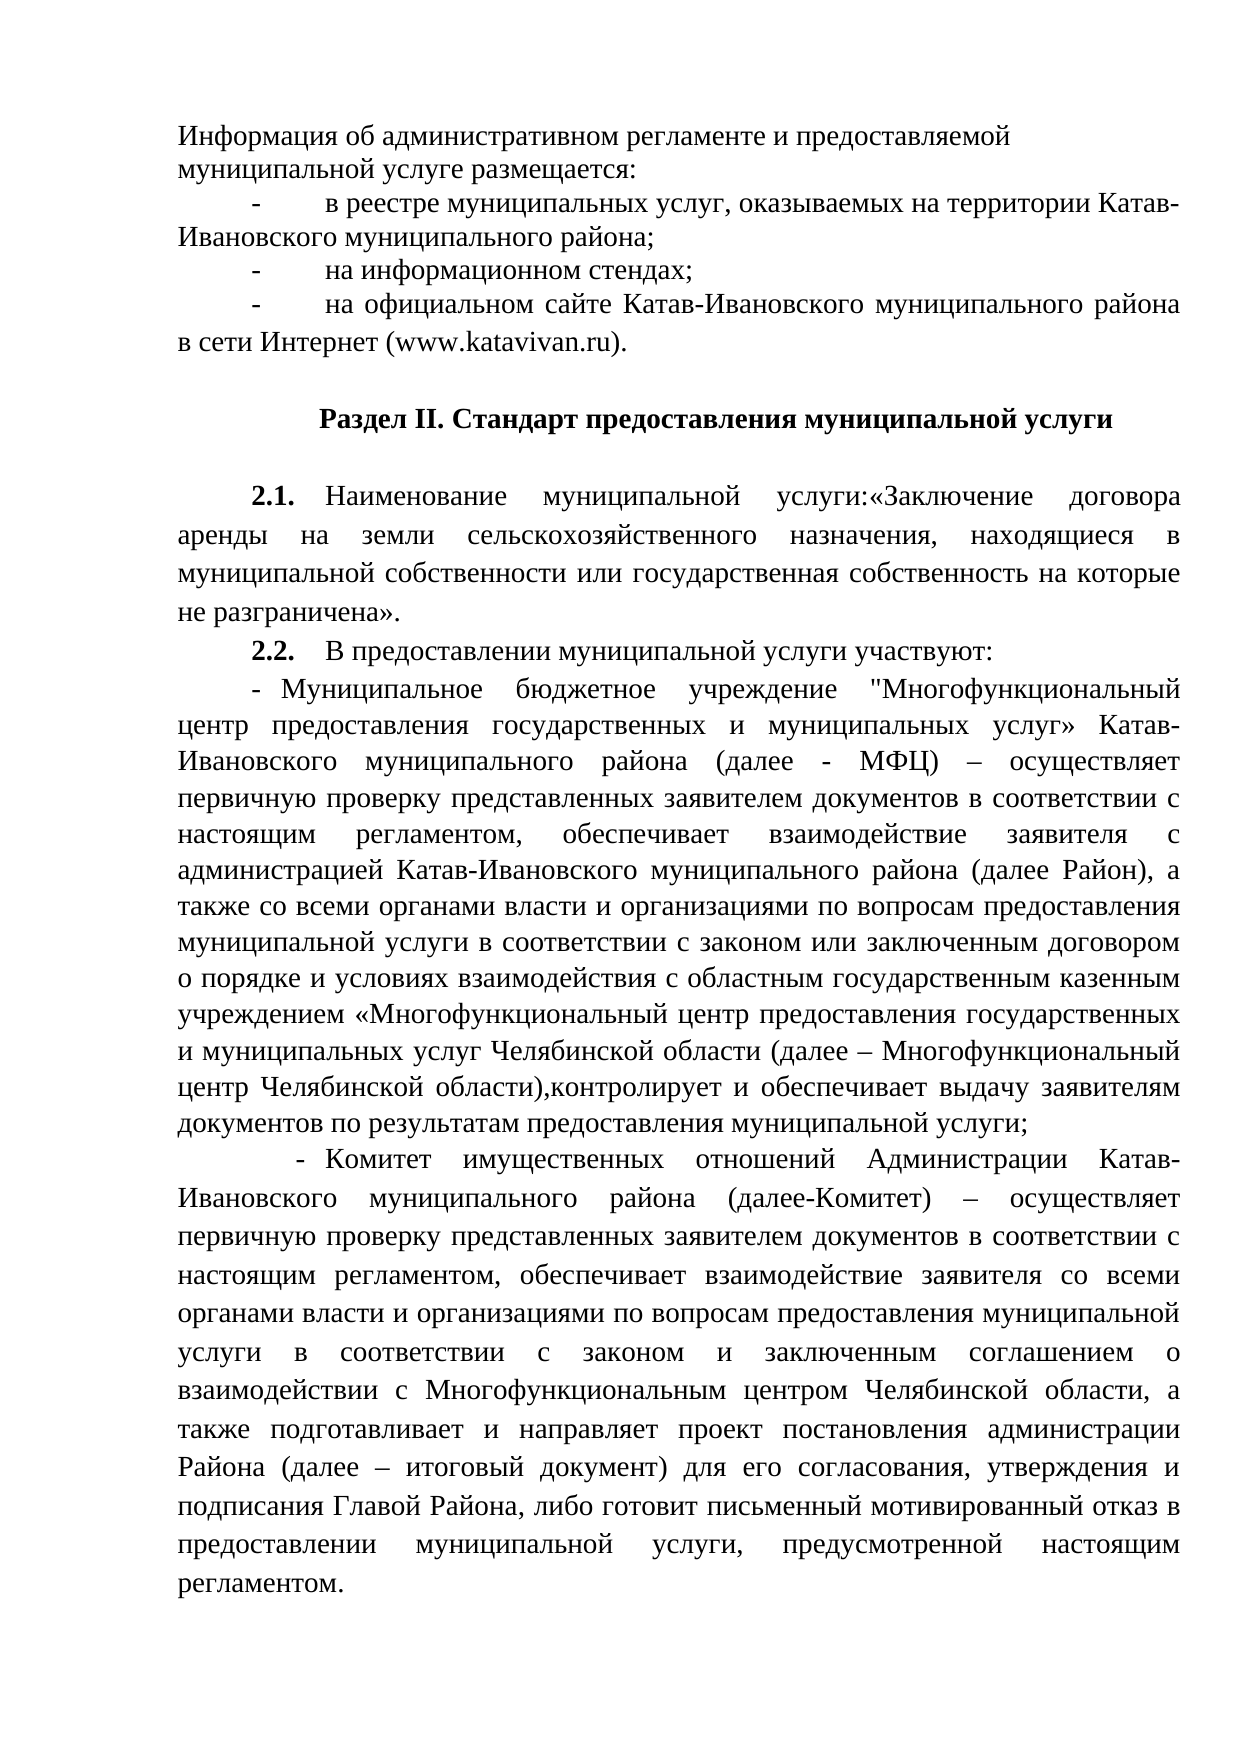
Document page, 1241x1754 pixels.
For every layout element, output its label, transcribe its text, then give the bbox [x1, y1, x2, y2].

text Информация об административном регламенте и предоставляемой муниципальной услуге размещается: [177, 118, 1181, 185]
text Раздел II. Стандарт предоставления муниципальной услуги [177, 401, 1181, 435]
text - Комитет имущественных отношений Администрации Катав-Ивановского муниципального района (далее-Комитет) – осуществляет первичную проверку представленных заявителем документов в соответствии с настоящим регламентом, обеспечивает взаимодействие заявителя со всеми органами власти и организациями по вопросам предоставления муниципальной услуги в соответствии с законом и заключенным соглашением о взаимодействии с Многофункциональным центром Челябинской области, а также подготавливает и направляет проект постановления администрации Района (далее – итоговый документ) для его согласования, утверждения и подписания Главой Района, либо готовит письменный мотивированный отказ в предоставлении муниципальной услуги, предусмотренной настоящим регламентом. [177, 1141, 1181, 1599]
text - на информационном стендах; [177, 252, 1181, 286]
text - на официальном сайте Катав-Ивановского муниципального района в сети Интернет (www.katavivan.ru). [177, 286, 1181, 358]
text 2.2. В предоставлении муниципальной услуги участвуют: [177, 633, 1181, 666]
text 2.1. Наименование муниципальной услуги:«Заключение договора аренды на земли сельскохозяйственного назначения, находящиеся в муниципальной собственности или государственная собственность на которые не разграничена». [177, 478, 1181, 628]
text - Муниципальное бюджетное учреждение "Многофункциональный центр предоставления государственных и муниципальных услуг» Катав-Ивановского муниципального района (далее - МФЦ) – осуществляет первичную проверку представленных заявителем документов в соответствии с настоящим регламентом, обеспечивает взаимодействие заявителя с администрацией Катав-Ивановского муниципального района (далее Район), а также со всеми органами власти и организациями по вопросам предоставления муниципальной услуги в соответствии с законом или заключенным договором о порядке и условиях взаимодействия с областным государственным казенным учреждением «Многофункциональный центр предоставления государственных и муниципальных услуг Челябинской области (далее – Многофункциональный центр Челябинской области),контролирует и обеспечивает выдачу заявителям документов по результатам предоставления муниципальной услуги; [177, 671, 1181, 1138]
text - в реестре муниципальных услуг, оказываемых на территории Катав-Ивановского муниципального района; [177, 185, 1181, 252]
